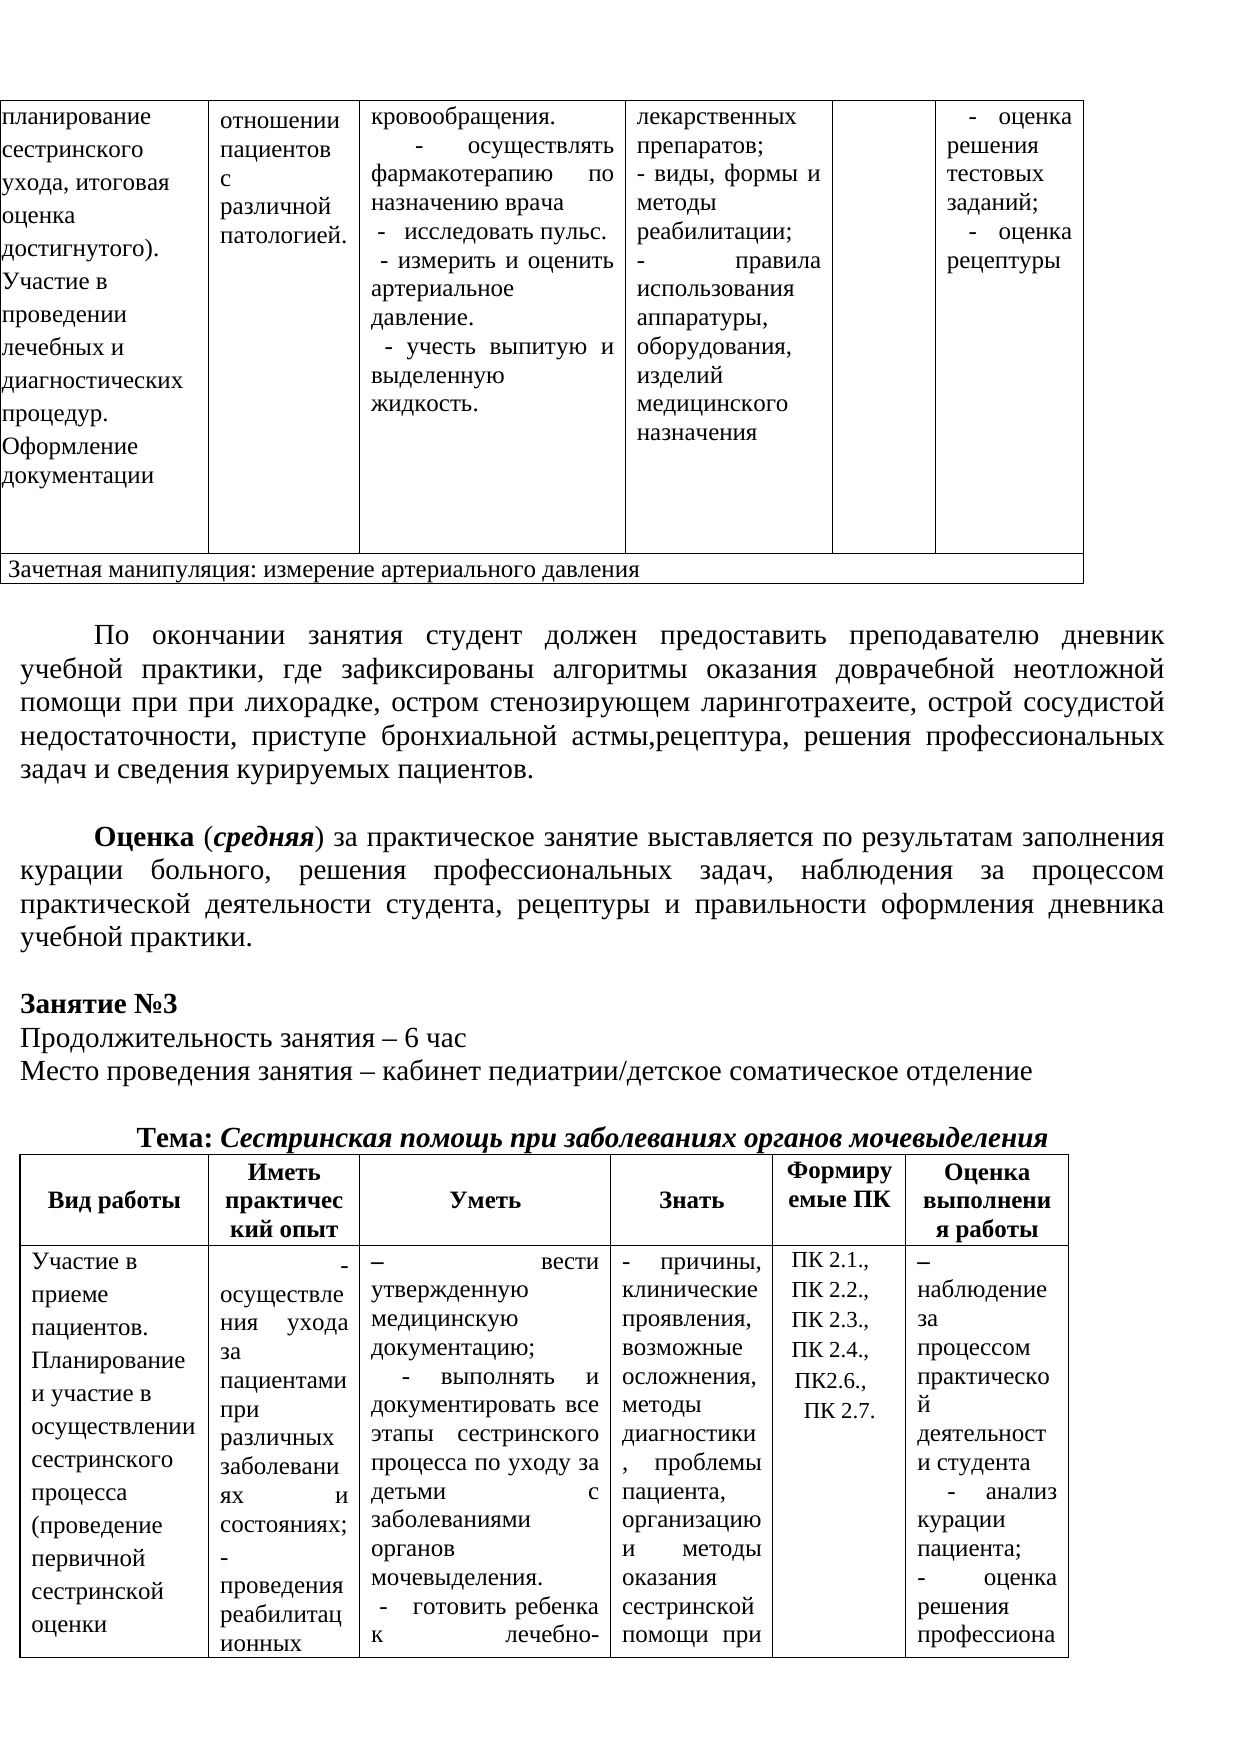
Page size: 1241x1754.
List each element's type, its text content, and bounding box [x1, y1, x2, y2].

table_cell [626, 101, 832, 553]
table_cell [936, 101, 1083, 553]
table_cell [209, 101, 359, 553]
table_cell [360, 1246, 610, 1657]
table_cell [1, 101, 208, 553]
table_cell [611, 1246, 772, 1657]
text Продолжительность занятия – 6 час [20, 1020, 1165, 1053]
text Оценка (средняя) за практическое занятие выставляется по результатам заполнения курации больного, решения профессиональных задач, наблюдения за процессом практической деятельности студента, рецептуры и правильности оформления дневника учебной практики. [20, 819, 1165, 953]
table_cell [833, 101, 935, 553]
table_header Вид работы [21, 1155, 208, 1245]
text Тема: Сестринская помощь при заболеваниях органов мочевыделения [20, 1121, 1165, 1154]
table_header Иметь практический опыт [209, 1155, 359, 1245]
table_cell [773, 1246, 905, 1657]
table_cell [209, 1246, 359, 1657]
table_header Уметь [360, 1155, 610, 1245]
text Занятие №3 [20, 986, 1165, 1020]
text По окончании занятия студент должен предоставить преподавателю дневник учебной практики, где зафиксированы алгоритмы оказания доврачебной неотложной помощи при при лихорадке, остром стенозирующем ларинготрахеите, острой сосудистой недостаточности, приступе бронхиальной астмы,рецептура, решения профессиональных задач и сведения курируемых пациентов. [20, 617, 1165, 785]
table_cell Зачетная манипуляция: измерение артериального давления [1, 554, 1083, 583]
table_header Оценка выполнения работы [906, 1155, 1068, 1245]
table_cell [360, 101, 625, 553]
table_header Знать [611, 1155, 772, 1245]
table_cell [21, 1246, 208, 1657]
table_header Формируемые ПК [773, 1155, 905, 1245]
text Место проведения занятия – кабинет педиатрии/детское соматическое отделение [20, 1053, 1165, 1087]
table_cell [906, 1246, 1068, 1657]
